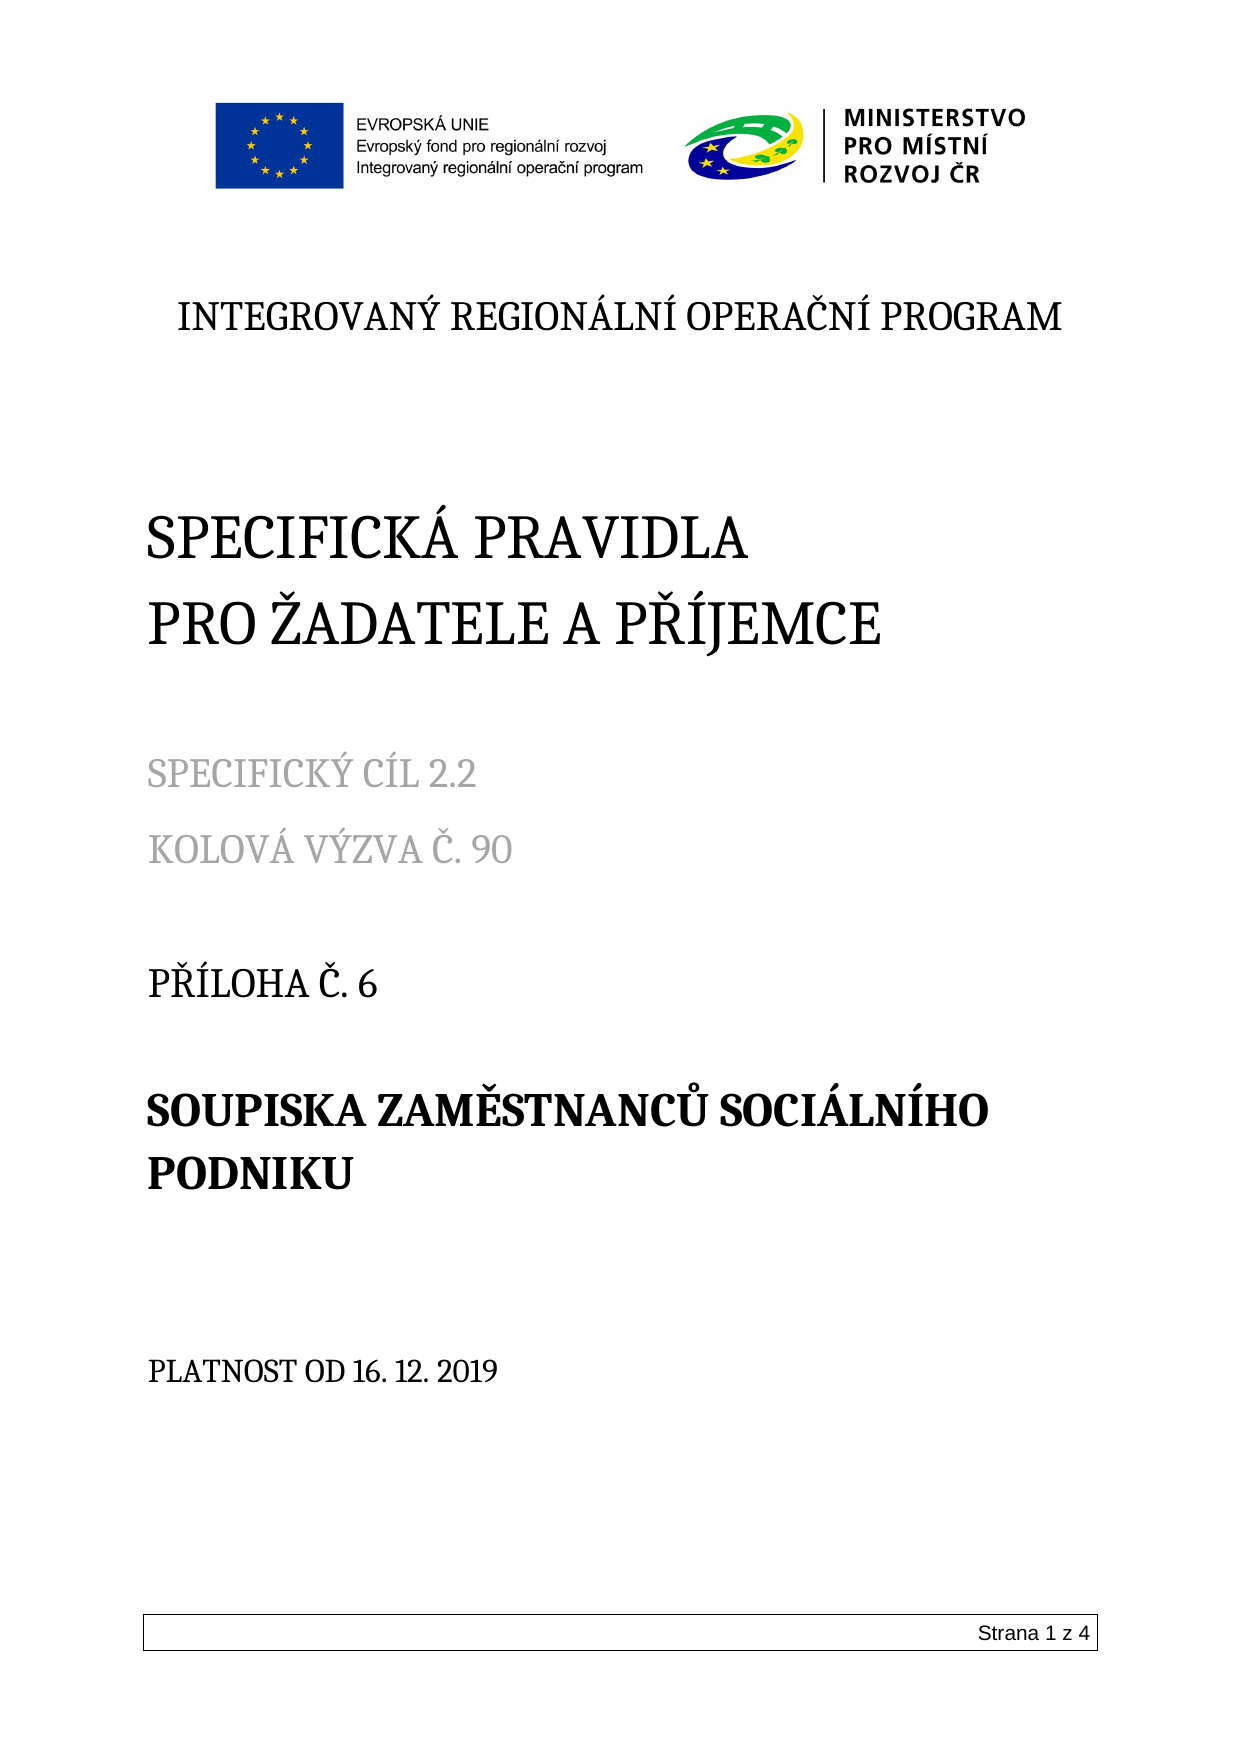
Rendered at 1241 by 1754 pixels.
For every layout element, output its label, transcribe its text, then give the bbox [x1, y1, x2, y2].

text SPECIFICKÝ CÍL 2.2 [148, 750, 1093, 798]
text PŘÍLOHA Č. 6 [148, 960, 1093, 1008]
text PRO ŽADATELE A PŘÍJEMCE [148, 588, 1093, 660]
text KOLOVá výzva č. 90 [148, 826, 1093, 874]
picture [187, 73, 1053, 217]
text pLATNOST OD 16. 12. 2019 [148, 1353, 1093, 1391]
text SPECIFICKÁ PRAVIDLA [148, 502, 1093, 574]
text INTEGROVANÝ REGIONÁLNÍ OPERAČNÍ PROGRAM [148, 292, 1093, 340]
text soupiska zaměstnanců Sociálního podniku [148, 1083, 1093, 1202]
